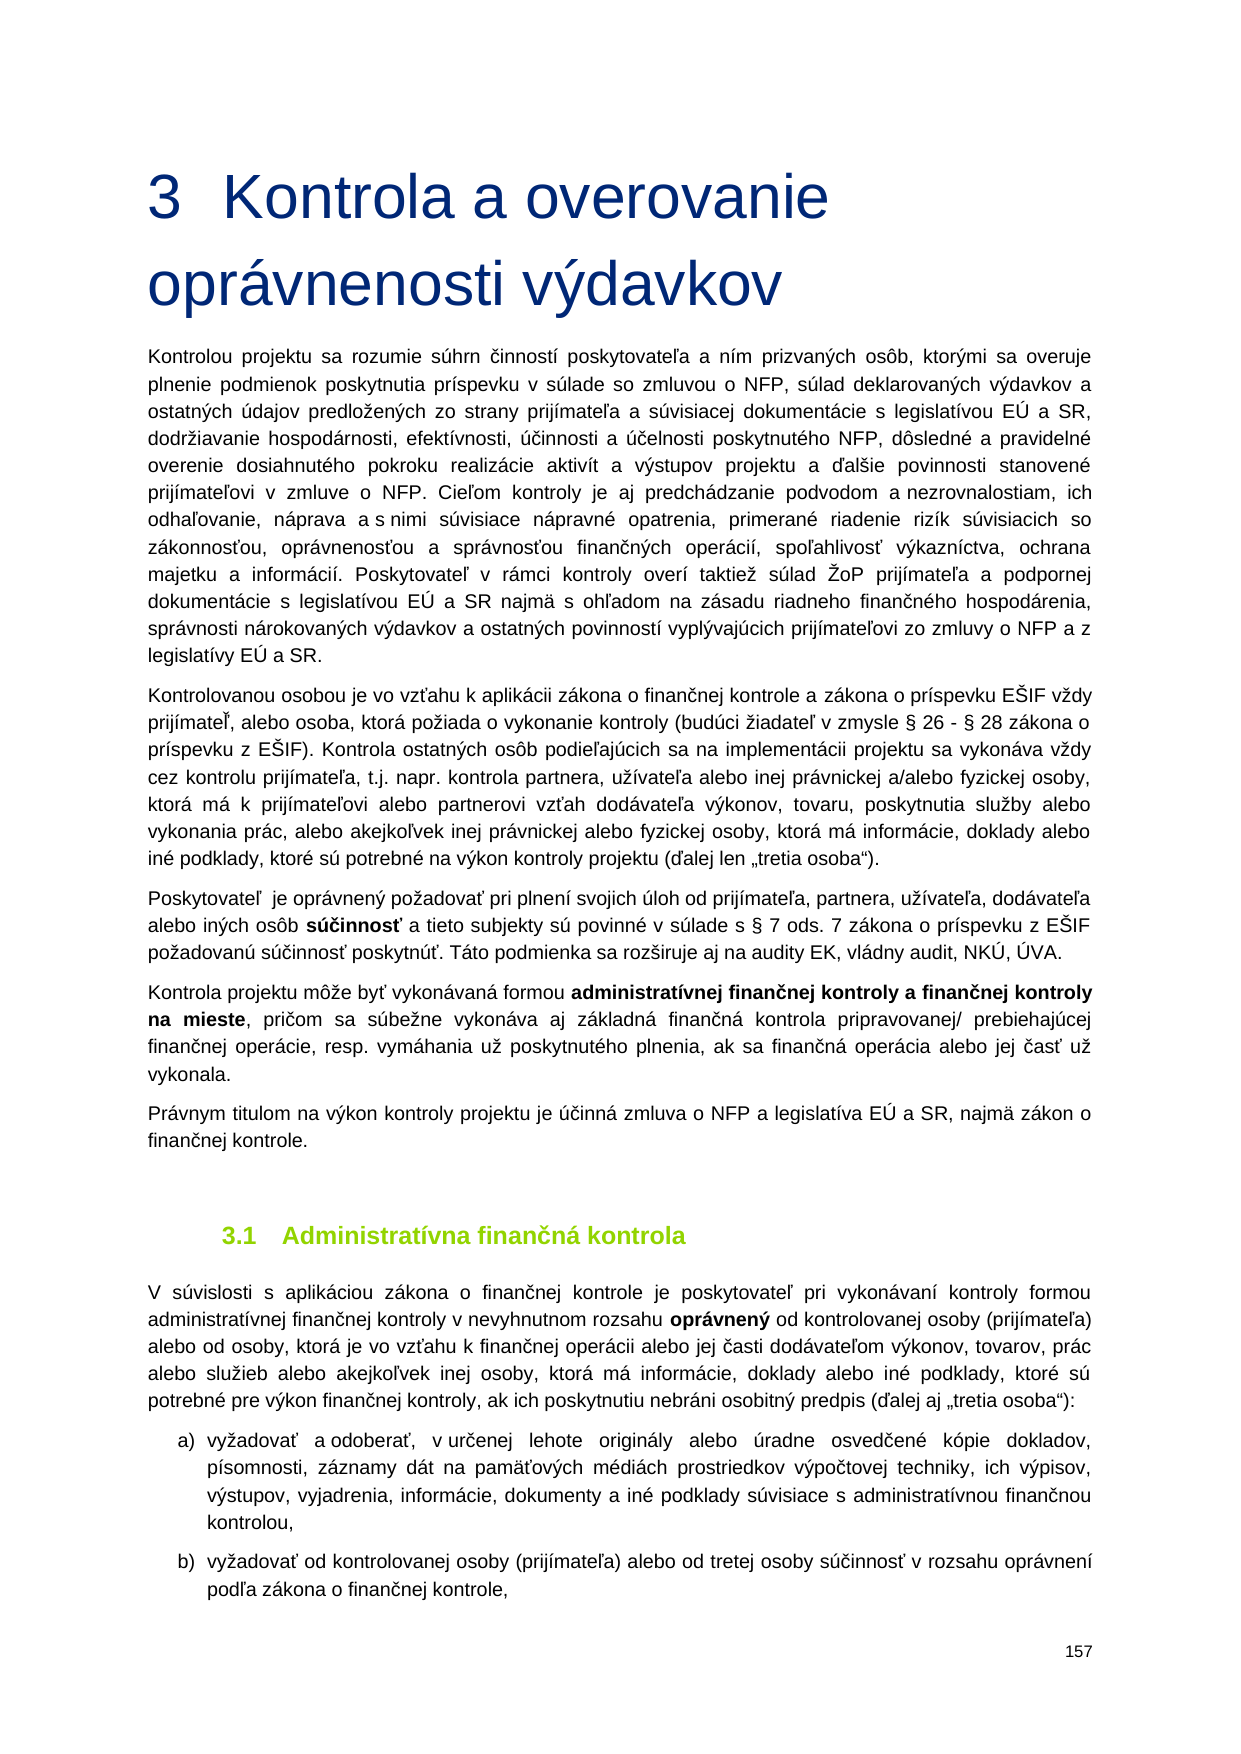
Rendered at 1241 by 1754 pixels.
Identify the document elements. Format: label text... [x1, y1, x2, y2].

text V súvislosti s aplikáciou zákona o finančnej kontrole je poskytovateľ pri vykonávaní kontroly formou administratívnej finančnej kontroly v nevyhnutnom rozsahu oprávnený od kontrolovanej osoby (prijímateľa) alebo od osoby, ktorá je vo vzťahu k finančnej operácii alebo jej časti dodávateľom výkonov, tovarov, prác alebo služieb alebo akejkoľvek inej osoby, ktorá má informácie, doklady alebo iné podklady, ktoré sú potrebné pre výkon finančnej kontroly, ak ich poskytnutiu nebráni osobitný predpis (ďalej aj „tretia osoba“): [148, 1281, 1092, 1412]
list vyžadovať od kontrolovanej osoby (prijímateľa) alebo od tretej osoby súčinnosť v rozsahu oprávnení podľa zákona o finančnej kontrole, [177, 1550, 1092, 1600]
subtitle Kontrola a overovanie oprávnenosti výdavkov [148, 160, 1092, 318]
text Kontrolovanou osobou je vo vzťahu k aplikácii zákona o finančnej kontrole a zákona o príspevku EŠIF vždy prijímateľ̌, alebo osoba, ktorá požiada o vykonanie kontroly (budúci žiadateľ v zmysle § 26 - § 28 zákona o príspevku z EŠIF). Kontrola ostatných osôb podieľajúcich sa na implementácii projektu sa vykonáva vždy cez kontrolu prijímateľa, t.j. napr. kontrola partnera, užívateľa alebo inej právnickej a/alebo fyzickej osoby, ktorá má k prijímateľovi alebo partnerovi vzťah dodávateľa výkonov, tovaru, poskytnutia služby alebo vykonania prác, alebo akejkoľvek inej právnickej alebo fyzickej osoby, ktorá má informácie, doklady alebo iné podklady, ktoré sú potrebné na výkon kontroly projektu (ďalej len „tretia osoba“). [148, 684, 1092, 870]
text Kontrolou projektu sa rozumie súhrn činností poskytovateľa a ním prizvaných osôb, ktorými sa overuje plnenie podmienok poskytnutia príspevku v súlade so zmluvou o NFP, súlad deklarovaných výdavkov a ostatných údajov predložených zo strany prijímateľa a súvisiacej dokumentácie s legislatívou EÚ a SR, dodržiavanie hospodárnosti, efektívnosti, účinnosti a účelnosti poskytnutého NFP, dôsledné a pravidelné overenie dosiahnutého pokroku realizácie aktivít a výstupov projektu a ďalšie povinnosti stanovené prijímateľovi v zmluve o NFP. Cieľom kontroly je aj predchádzanie podvodom a nezrovnalostiam, ich odhaľovanie, náprava a s nimi súvisiace nápravné opatrenia, primerané riadenie rizík súvisiacich so zákonnosťou, oprávnenosťou a správnosťou finančných operácií, spoľahlivosť výkazníctva, ochrana majetku a informácií. Poskytovateľ v rámci kontroly overí taktiež súlad ŽoP prijímateľa a podpornej dokumentácie s legislatívou EÚ a SR najmä s ohľadom na zásadu riadneho finančného hospodárenia, správnosti nárokovaných výdavkov a ostatných povinností vyplývajúcich prijímateľovi zo zmluvy o NFP a z legislatívy EÚ a SR. [148, 345, 1092, 667]
subtitle Administratívna finančná kontrola [222, 1221, 1092, 1250]
list vyžadovať a odoberať, v určenej lehote originály alebo úradne osvedčené kópie dokladov, písomnosti, záznamy dát na pamäťových médiách prostriedkov výpočtovej techniky, ich výpisov, výstupov, vyjadrenia, informácie, dokumenty a iné podklady súvisiace s administratívnou finančnou kontrolou, [177, 1429, 1092, 1533]
text Právnym titulom na výkon kontroly projektu je účinná zmluva o NFP a legislatíva EÚ a SR, najmä zákon o finančnej kontrole. [148, 1102, 1092, 1152]
text Poskytovateľ je oprávnený požadovať pri plnení svojich úloh od prijímateľa, partnera, užívateľa, dodávateľa alebo iných osôb súčinnosť a tieto subjekty sú povinné v súlade s § 7 ods. 7 zákona o príspevku z EŠIF požadovanú súčinnosť poskytnúť. Táto podmienka sa rozširuje aj na audity EK, vládny audit, NKÚ, ÚVA. [148, 887, 1092, 964]
text Kontrola projektu môže byť vykonávaná formou administratívnej finančnej kontroly a finančnej kontroly na mieste, pričom sa súbežne vykonáva aj základná finančná kontrola pripravovanej/ prebiehajúcej finančnej operácie, resp. vymáhania už poskytnutého plnenia, ak sa finančná operácia alebo jej časť už vykonala. [148, 981, 1092, 1085]
